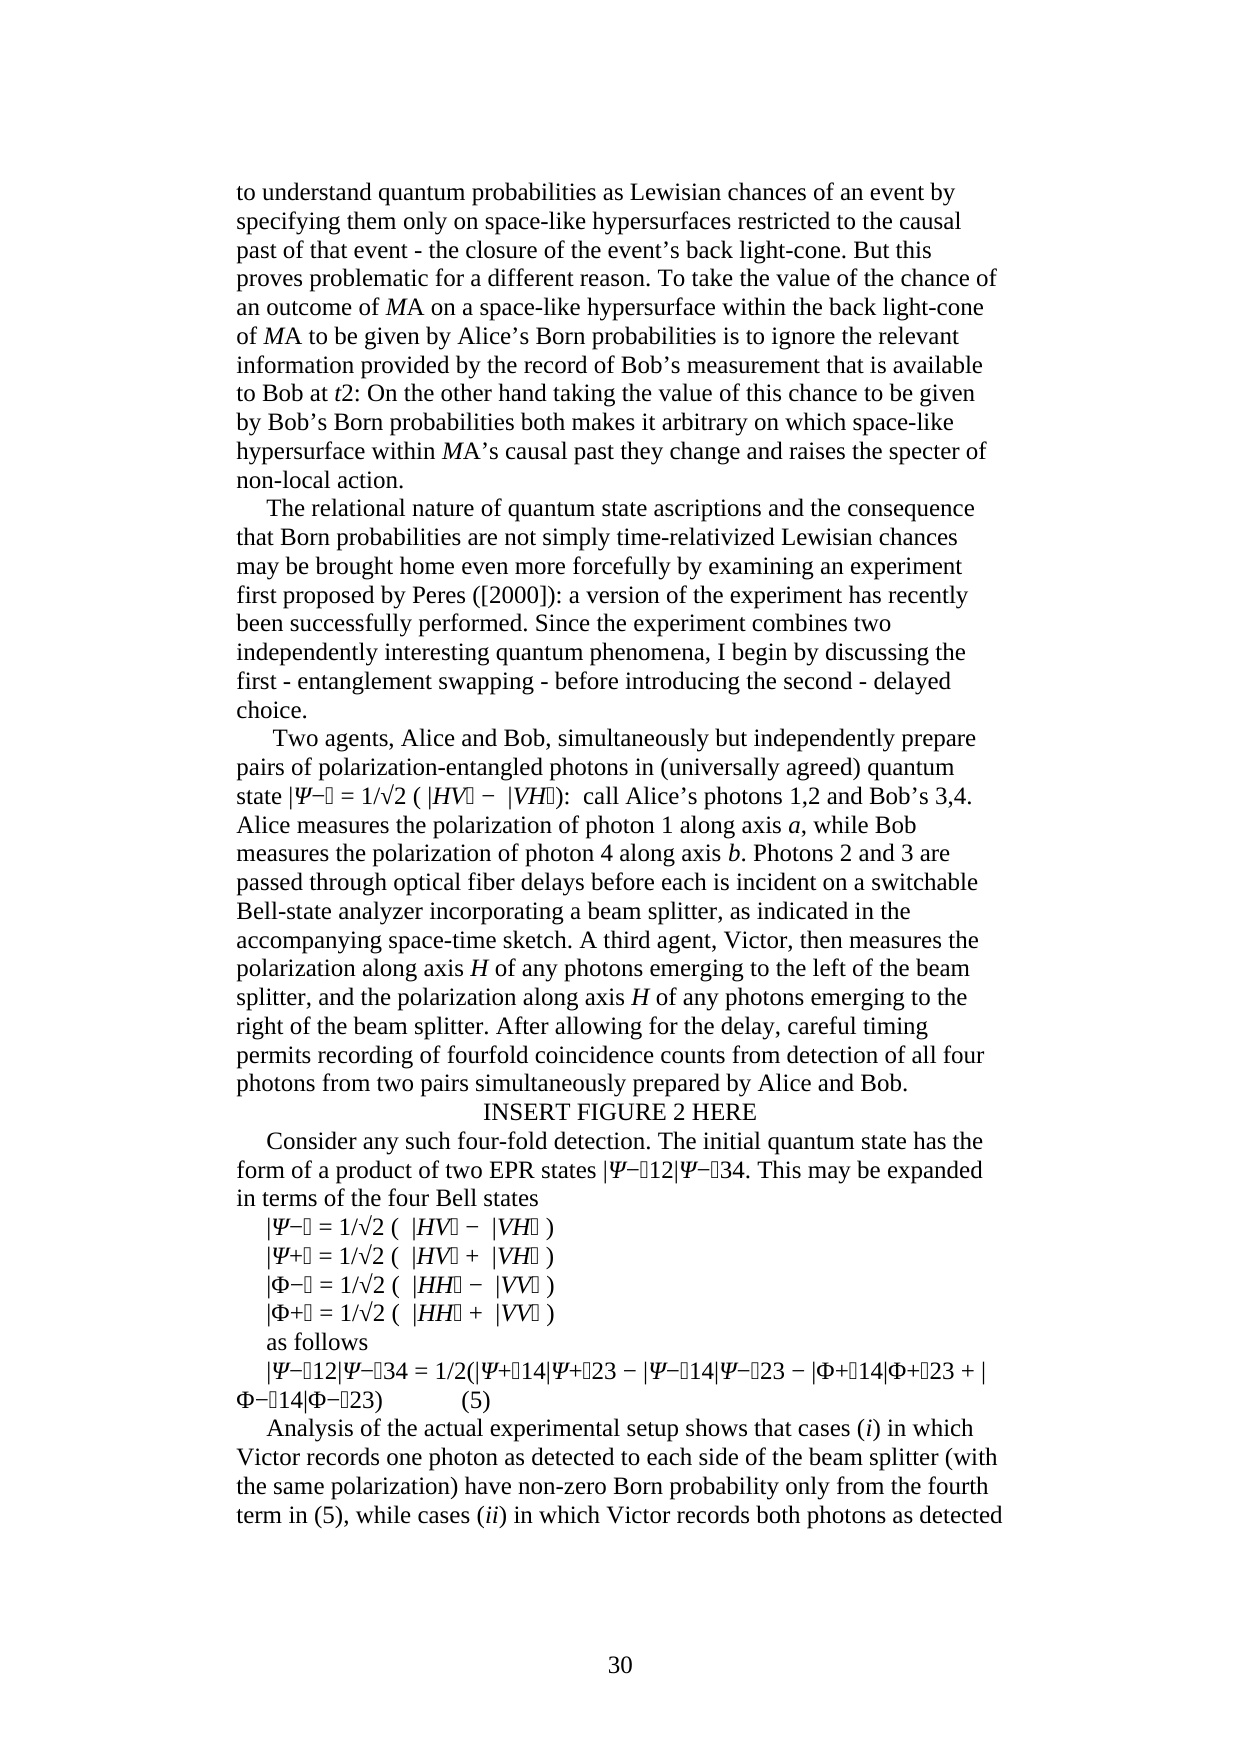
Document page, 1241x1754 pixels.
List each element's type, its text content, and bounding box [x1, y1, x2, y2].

text |Ψ− = 1/√2 ( |HV − |VH ) [236, 1212, 1004, 1241]
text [236, 177, 1004, 493]
text |Ψ−12|Ψ−34 = 1/2(|Ψ+14|Ψ+23 − |Ψ−14|Ψ−23 − |Φ+14|Φ+23 + |Φ−14|Φ−23) (5) [236, 1356, 1004, 1413]
text as follows [236, 1327, 1004, 1356]
text |Φ− = 1/√2 ( |HH − |VV ) [236, 1270, 1004, 1298]
text |Φ+ = 1/√2 ( |HH + |VV ) [236, 1298, 1004, 1327]
text Consider any such four-fold detection. The initial quantum state has the form of a product of two EPR states |Ψ−12|Ψ−34. This may be expanded in terms of the four Bell states [236, 1126, 1004, 1212]
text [236, 1413, 1004, 1528]
text Two agents, Alice and Bob, simultaneously but independently prepare pairs of polarization-entangled photons in (universally agreed) quantum state |Ψ− = 1/√2 ( |HV − |VH): call Alice’s photons 1,2 and Bob’s 3,4. Alice measures the polarization of photon 1 along axis a, while Bob measures the polarization of photon 4 along axis b. Photons 2 and 3 are passed through optical fiber delays before each is incident on a switchable Bell-state analyzer incorporating a beam splitter, as indicated in the accompanying space-time sketch. A third agent, Victor, then measures the polarization along axis H of any photons emerging to the left of the beam splitter, and the polarization along axis H of any photons emerging to the right of the beam splitter. After allowing for the delay, careful timing permits recording of fourfold coincidence counts from detection of all four photons from two pairs simultaneously prepared by Alice and Bob. [236, 723, 1004, 1097]
text INSERT FIGURE 2 HERE [236, 1097, 1004, 1126]
text |Ψ+ = 1/√2 ( |HV + |VH ) [236, 1241, 1004, 1270]
text The relational nature of quantum state ascriptions and the consequence that Born probabilities are not simply time-relativized Lewisian chances may be brought home even more forcefully by examining an experiment first proposed by Peres ([2000]): a version of the experiment has recently been successfully performed. Since the experiment combines two independently interesting quantum phenomena, I begin by discussing the first - entanglement swapping - before introducing the second - delayed choice. [236, 493, 1004, 723]
